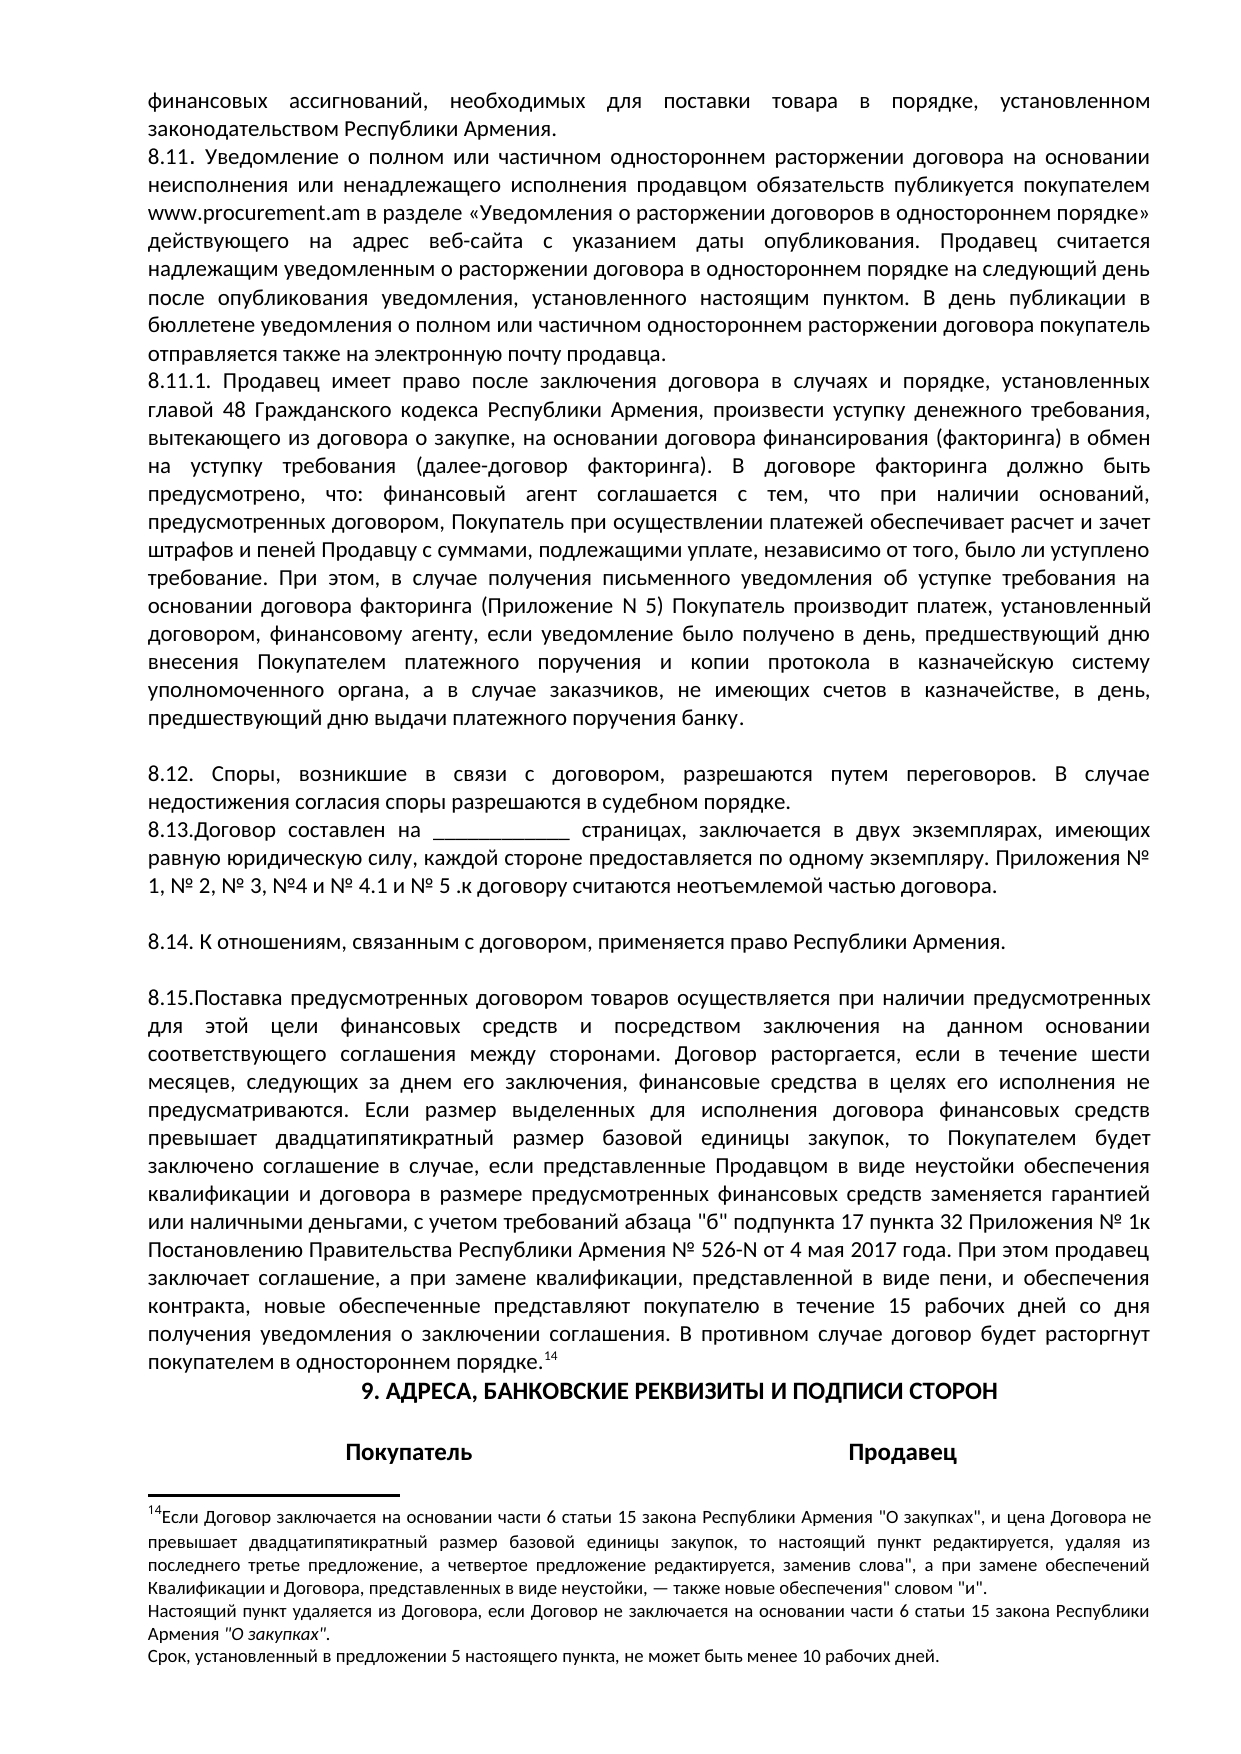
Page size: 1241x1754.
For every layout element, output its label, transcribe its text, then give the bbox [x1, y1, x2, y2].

text 9. АДРЕСА, БАНКОВСКИЕ РЕКВИЗИТЫ И ПОДПИСИ СТОРОН [148, 1375, 1152, 1406]
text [148, 86, 1152, 142]
text 8.14. К отношениям, связанным с договором, применяется право Республики Армения. [148, 927, 1152, 955]
table_header Продавец [647, 1436, 1158, 1480]
text 8.15.Поставка предусмотренных договором товаров осуществляется при наличии предусмотренных для этой цели финансовых средств и посредством заключения на данном основании соответствующего соглашения между сторонами. Договор расторгается, если в течение шести месяцев, следующих за днем его заключения, финансовые средства в целях его исполнения не предусматриваются. Если размер выделенных для исполнения договора финансовых средств превышает двадцатипятикратный размер базовой единицы закупок, то Покупателем будет заключенo соглашение в случае, если представленные Продавцом в виде неустойки обеспечения квалификации и договора в размере предусмотренных финансовых средств заменяется гарантией или наличными деньгами, с учетом требований абзаца "б" подпункта 17 пункта 32 Приложения № 1к Постановлению Правительства Республики Армения № 526-N от 4 мая 2017 года. При этом продавец заключает соглашение, а при замене квалификации, представленной в виде пени, и обеспечения контракта, новые обеспеченные представляют покупателю в течение 15 рабочих дней со дня получения уведомления о заключении соглашения. В противном случае договор будет расторгнут покупателем в одностороннем порядке. [148, 983, 1152, 1375]
text 8.11.1. Продавец имеет право после заключения договора в случаях и порядке, установленных главой 48 Гражданского кодекса Республики Армения, произвести уступку денежного требования, вытекающего из договора о закупке, на основании договора финансирования (факторинга) в обмен на уступку требования (далее-договор факторинга). В договоре факторинга должно быть предусмотрено, что: финансовый агент соглашается с тем, что при наличии оснований, предусмотренных договором, Покупатель при осуществлении платежей обеспечивает расчет и зачет штрафов и пеней Продавцу с суммами, подлежащими уплате, независимо от того, было ли уступлено требование. При этом, в случае получения письменного уведомления об уступке требования на основании договора факторинга (Приложение N 5) Покупатель производит платеж, установленный договором, финансовому агенту, если уведомление было получено в день, предшествующий дню внесения Покупателем платежного поручения и копии протокола в казначейскую систему уполномоченного органа, а в случае заказчиков, не имеющих счетов в казначействе, в день, предшествующий дню выдачи платежного поручения банку. [148, 367, 1152, 731]
text 8.11․ Уведомление о полном или частичном одностороннем расторжении договора на основании неисполнения или ненадлежащего исполнения продавцом обязательств публикуется покупателем www.procurement.am в разделе «Уведомления о расторжении договоров в одностороннем порядке» действующего на адрес веб-сайта с указанием даты опубликования. Продавец считается надлежащим уведомленным о расторжении договора в одностороннем порядке на следующий день после опубликования уведомления, установленного настоящим пунктом. В день публикации в бюллетене уведомления о полном или частичном одностороннем расторжении договора покупатель отправляется также на электронную почту продавца. [148, 142, 1152, 367]
text 8.12. Споры, возникшие в связи с договором, разрешаются путем переговоров. В случае недостижения согласия споры разрешаются в судебном порядке. [148, 759, 1152, 815]
text 8.13.Договор составлен на ____________ страницах, заключается в двух экземплярах, имеющих равную юридическую силу, каждой стороне предоставляется по одному экземпляру. Приложения № 1, № 2, № 3, №4 и № 4.1 и № 5 .к договору считаются неотъемлемой частью договора. [148, 815, 1152, 899]
table_header Покупатель [136, 1436, 647, 1480]
